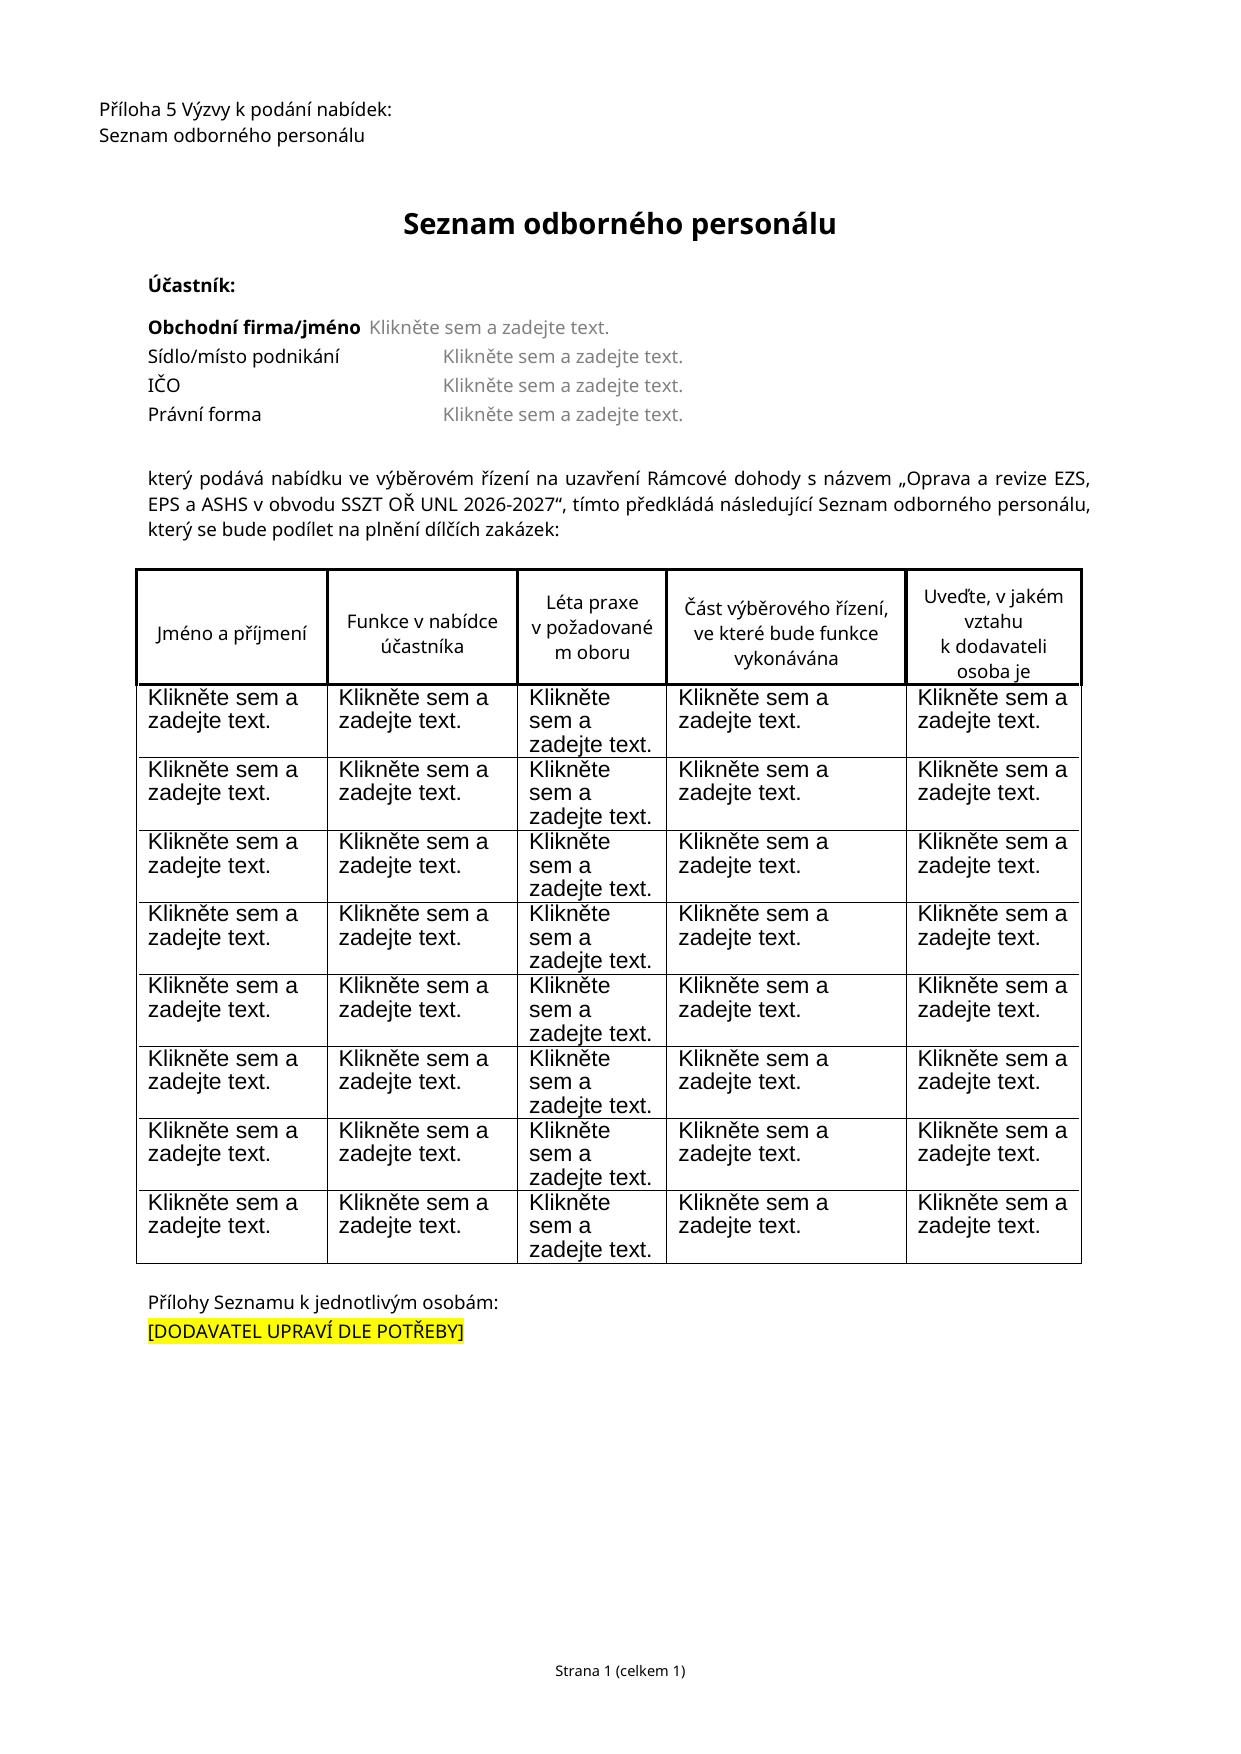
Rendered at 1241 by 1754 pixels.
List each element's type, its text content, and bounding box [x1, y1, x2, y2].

table_header Funkce v nabídce účastníka [329, 571, 516, 683]
text Obchodní firma/jméno [148, 311, 1093, 340]
text [DODAVATEL UPRAVÍ DLE POTŘEBY] [148, 1315, 1092, 1344]
table_header Uveďte, v jakém vztahu k dodavateli osoba je [908, 571, 1080, 683]
text Přílohy Seznamu k jednotlivým osobám: [148, 1289, 1093, 1315]
text který podává nabídku ve výběrovém řízení na uzavření Rámcové dohody s názvem „Oprava a revize EZS, EPS a ASHS v obvodu SSZT OŘ UNL 2026-2027“, tímto předkládá následující Seznam odborného personálu, který se bude podílet na plnění dílčích zakázek: [148, 465, 1093, 542]
table_header Jméno a příjmení [138, 571, 326, 683]
table_header Část výběrového řízení, ve které bude funkce vykonávána [668, 571, 904, 683]
text Sídlo/místo podnikání [148, 340, 1093, 369]
title Seznam odborného personálu [148, 203, 1093, 243]
text IČO [148, 369, 1093, 398]
table_header Léta praxe v požadovaném oboru [519, 571, 665, 683]
text Právní forma [148, 398, 1093, 427]
text Účastník: [148, 268, 1093, 299]
